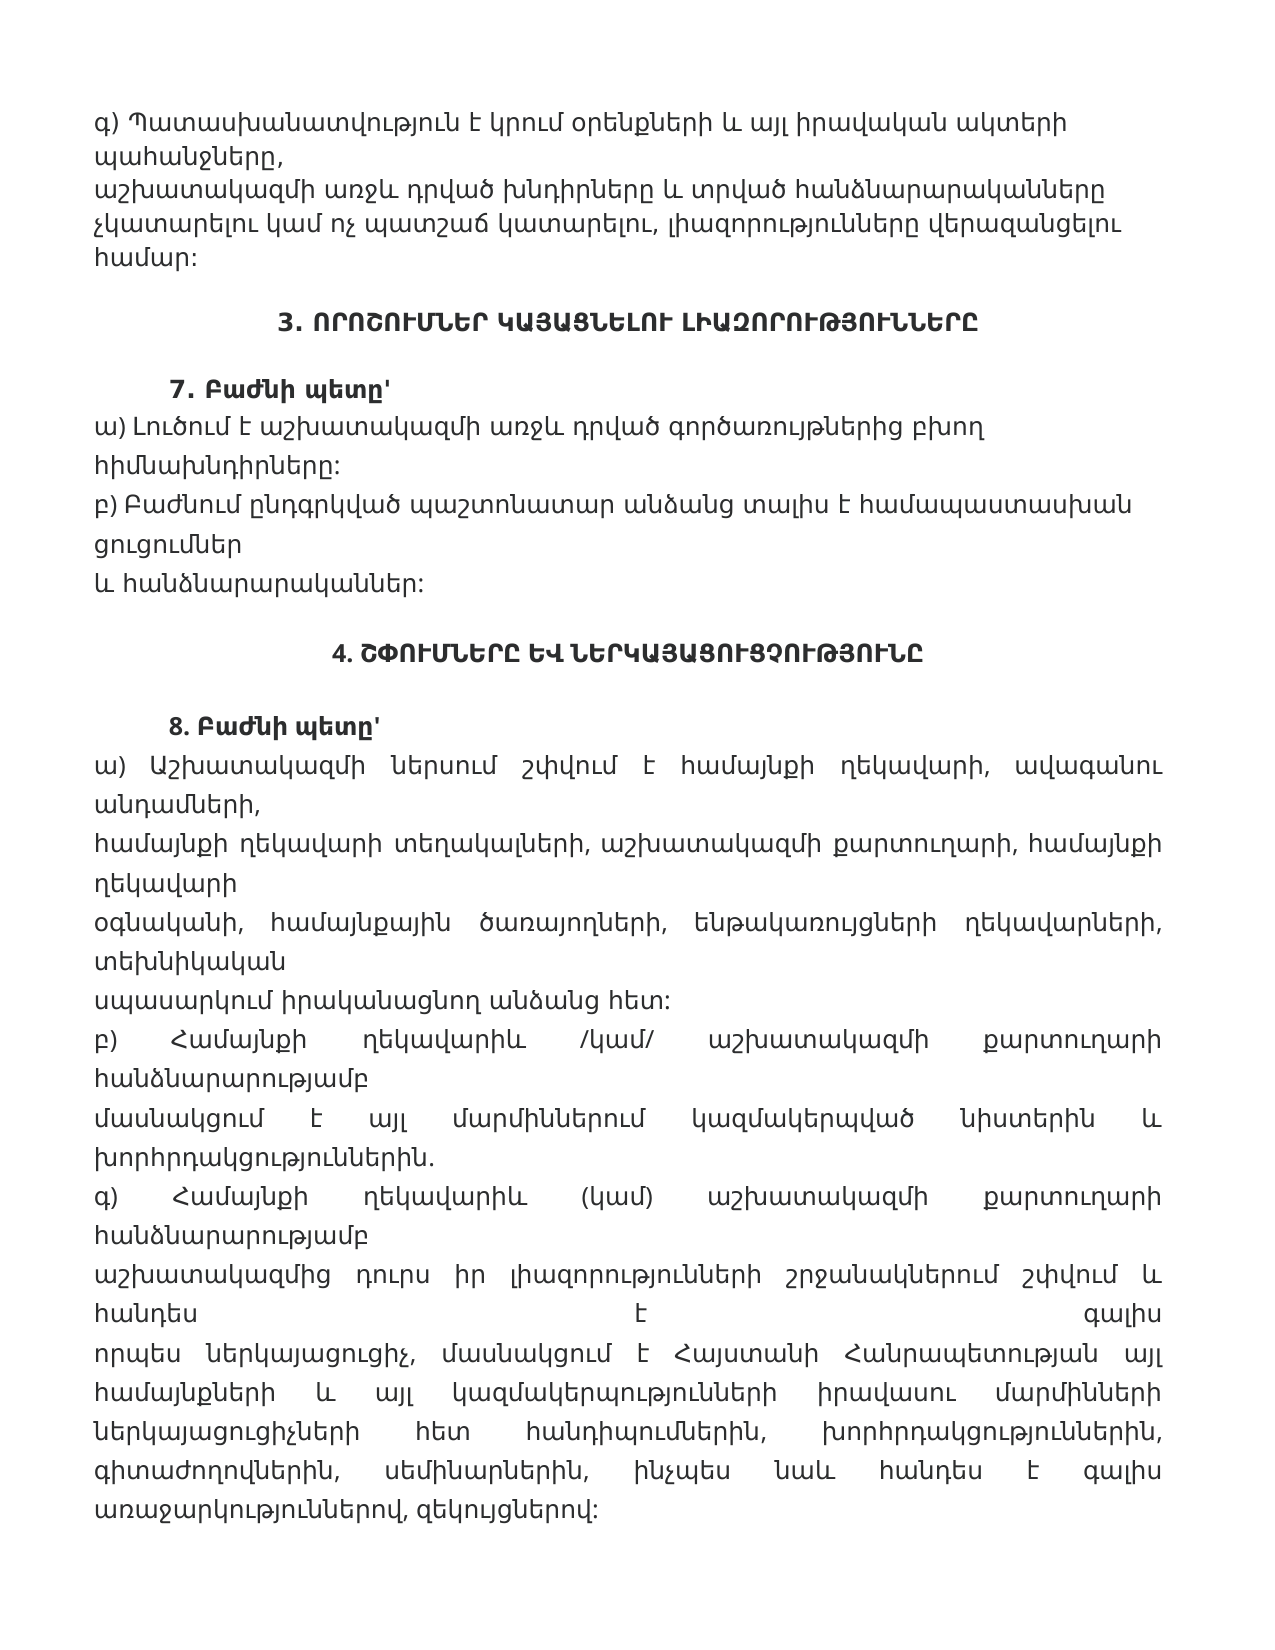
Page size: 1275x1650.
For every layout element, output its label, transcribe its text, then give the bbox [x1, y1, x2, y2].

text ա) Լուծում է աշխատակազմի առջև դրված գործառույթներից բխող հիմնախնդիրները: բ) Բաժնում ընդգրկված պաշտոնատար անձանց տալիս է համապաստասխան ցուցումներ [94, 409, 1162, 560]
text 4. ՇՓՈՒՄՆԵՐԸ ԵՎ ՆԵՐԿԱՅԱՑՈՒՑՉՈՒԹՅՈՒՆԸ [94, 636, 1162, 670]
text 3. ՈՐՈՇՈՒՄՆԵՐ ԿԱՅԱՑՆԵԼՈՒ ԼԻԱԶՈՐՈՒԹՅՈՒՆՆԵՐԸ [94, 308, 1162, 337]
text և հանձնարարականներ: [94, 566, 1162, 632]
text 8. Բաժնի պետը' [94, 709, 1162, 743]
text ա) Աշխատակազմի ներսում շփվում է համայնքի ղեկավարի, ավագանու անդամների, համայնքի ղեկավարի տեղակալների, աշխատակազմի քարտուղարի, համայնքի ղեկավարի օգնականի, համայնքային ծառայողների, ենթակառույցների ղեկավարների, տեխնիկական սպասարկում իրականացնող անձանց հետ: [94, 748, 1162, 1017]
text 7. Բաժնի պետը' [94, 375, 1162, 404]
text գ) Պատասխանատվություն է կրում օրենքների և այլ իրավական ակտերի պահանջները, աշխատակազմի առջև դրված խնդիրները և տրված հանձնարարականները չկատարելու կամ ոչ պատշաճ կատարելու, լիազորությունները վերազանցելու համար: [94, 108, 1162, 304]
text բ) Համայնքի ղեկավարիև /կամ/ աշխատակազմի քարտուղարի հանձնարարությամբ մասնակցում է այլ մարմիններում կազմակերպված նիստերին և խորհրդակցություններին. գ) Համայնքի ղեկավարիև (կամ) աշխատակազմի քարտուղարի հանձնարարությամբ աշխատակազմից դուրս իր լիազորությունների շրջանակներում շփվում և հանդես է գալիս որպես ներկայացուցիչ, մասնակցում է Հայստանի Հանրապետության այլ համայնքների և այլ կազմակերպությունների իրավասու մարմինների ներկայացուցիչների հետ հանդիպումներին, խորհրդակցություններին, գիտաժողովներին, սեմինարներին, ինչպես նաև հանդես է գալիս առաջարկություններով, զեկույցներով: [94, 1022, 1162, 1558]
